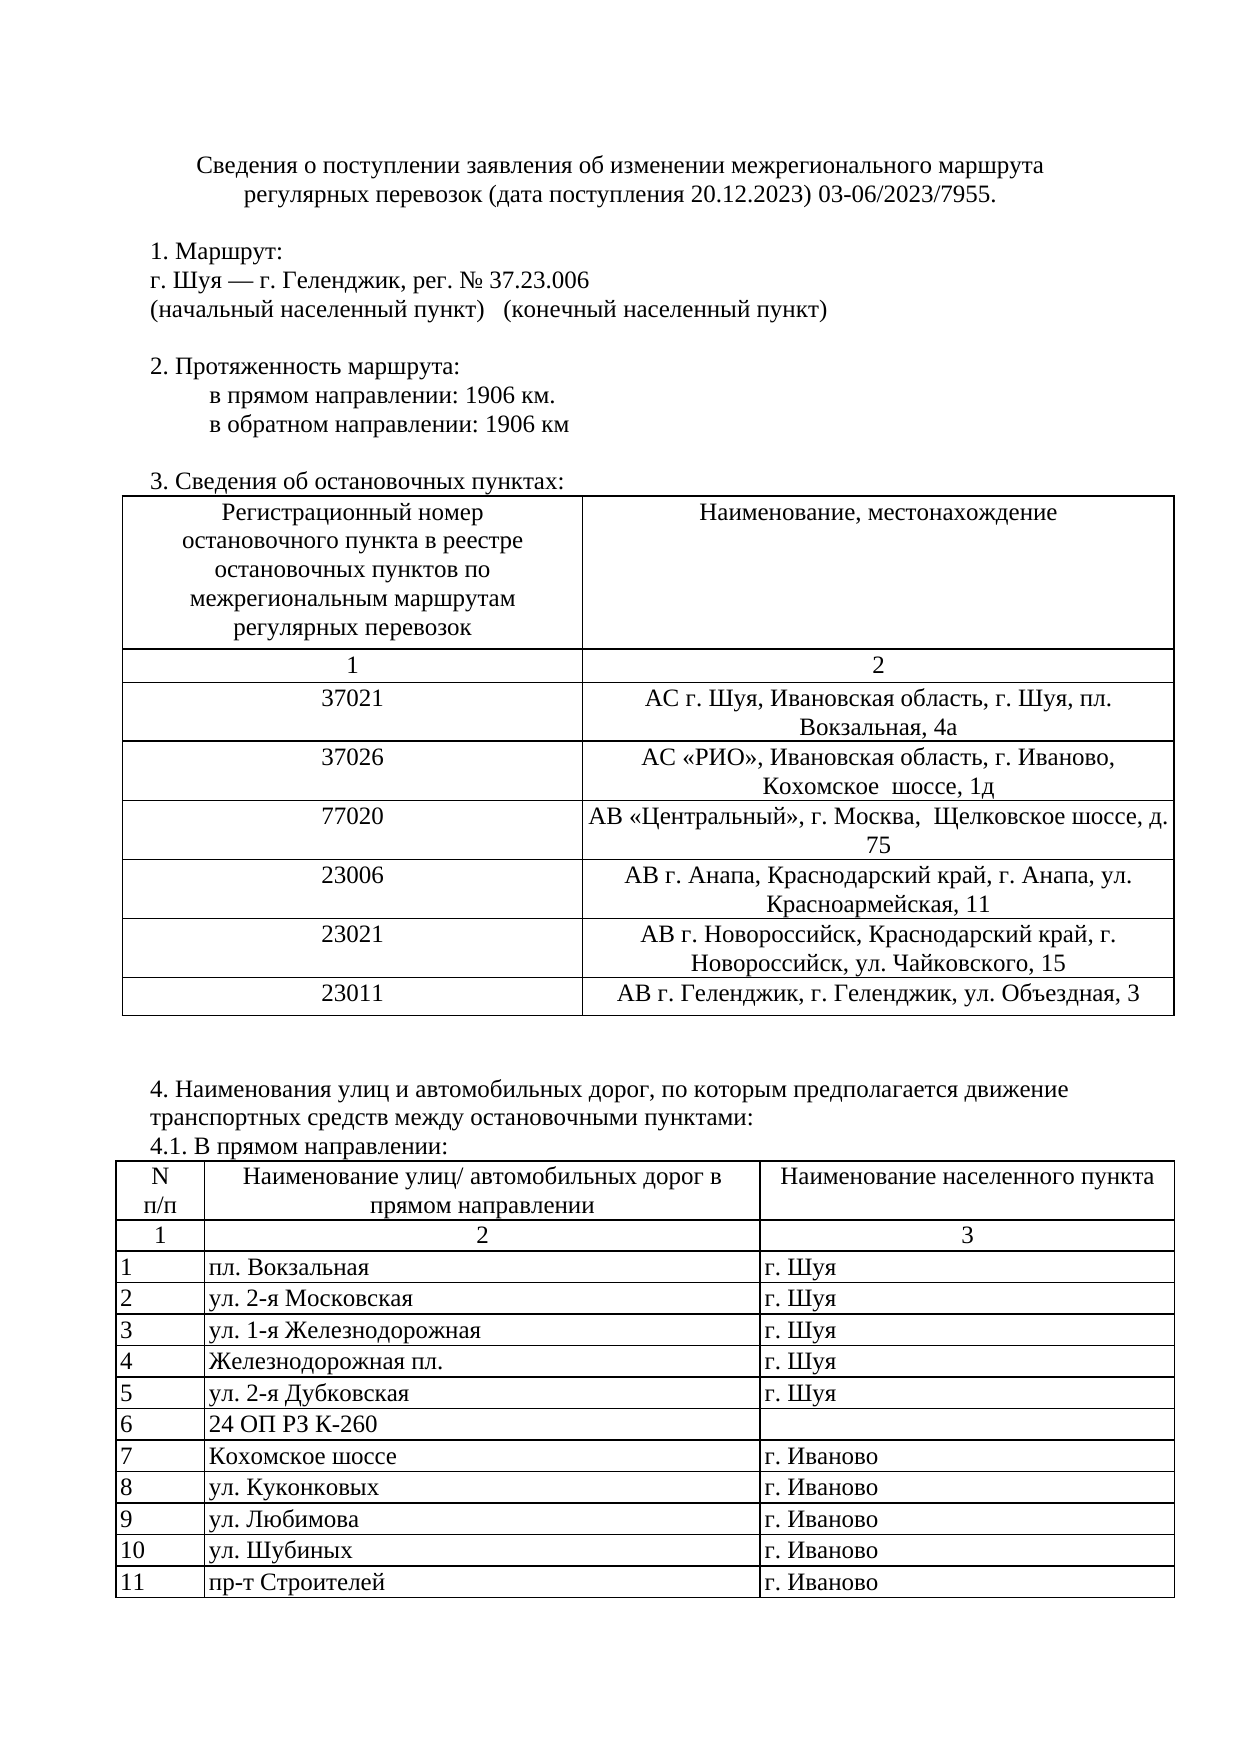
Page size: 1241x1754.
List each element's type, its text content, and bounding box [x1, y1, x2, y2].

table_cell 1 [117, 1221, 204, 1250]
text Сведения о поступлении заявления об изменении межрегионального маршрута регулярных перевозок (дата поступления 20.12.2023) 03-06/2023/7955. [150, 150, 1090, 207]
table_cell г. Иваново [761, 1441, 1174, 1471]
table_cell пр-т Строителей [205, 1567, 759, 1596]
table_cell г. Иваново [761, 1472, 1174, 1502]
text в обратном направлении: 1906 км [150, 409, 1090, 437]
table_cell [761, 1409, 1174, 1439]
text 3. Сведения об остановочных пунктах: [150, 466, 1090, 495]
table_cell АВ г. Геленджик, г. Геленджик, ул. Объездная, 3 [583, 978, 1173, 1014]
table_cell 1 [117, 1252, 204, 1282]
table_cell 7 [117, 1441, 204, 1471]
table_cell ул. 2-я Дубковская [205, 1378, 759, 1408]
table_cell 1 [123, 650, 582, 681]
table_cell ул. Любимова [205, 1504, 759, 1533]
table_cell 77020 [123, 801, 582, 858]
text 4.1. В прямом направлении: [150, 1131, 1090, 1160]
table_cell АС «РИО», Ивановская область, г. Иваново, Кохомское шоссе, 1д [583, 742, 1173, 799]
text г. Шуя — г. Геленджик, рег. № 37.23.006 [150, 265, 1090, 294]
text 1. Маршрут: [150, 236, 1090, 265]
table_cell 2 [583, 650, 1173, 681]
table_cell 23006 [123, 860, 582, 918]
table_cell Кохомское шоссе [205, 1441, 759, 1471]
table_cell 4 [117, 1346, 204, 1376]
table_cell АС г. Шуя, Ивановская область, г. Шуя, пл. Вокзальная, 4а [583, 683, 1173, 740]
table_cell 3 [761, 1221, 1174, 1250]
table_cell 3 [117, 1315, 204, 1345]
table_cell г. Иваново [761, 1504, 1174, 1533]
table_cell ул. Куконковых [205, 1472, 759, 1502]
table_cell г. Иваново [761, 1567, 1174, 1596]
table_cell ул. 1-я Железнодорожная [205, 1315, 759, 1345]
table_cell 37026 [123, 742, 582, 799]
table_cell 10 [117, 1535, 204, 1565]
table_cell 9 [117, 1504, 204, 1533]
table_header N п/п [117, 1162, 204, 1219]
table_cell г. Иваново [761, 1535, 1174, 1565]
table_cell 23011 [123, 978, 582, 1014]
table_cell 37021 [123, 683, 582, 740]
table_cell г. Шуя [761, 1252, 1174, 1282]
table_header Регистрационный номер остановочного пункта в реестре остановочных пунктов по межрегиональным маршрутам регулярных перевозок [123, 497, 582, 648]
table_cell 2 [117, 1283, 204, 1313]
text 4. Наименования улиц и автомобильных дорог, по которым предполагается движение транспортных средств между остановочными пунктами: [150, 1074, 1090, 1131]
table_cell 24 ОП РЗ К-260 [205, 1409, 759, 1439]
table_cell 11 [117, 1567, 204, 1596]
table_cell 6 [117, 1409, 204, 1439]
table_cell ул. Шубиных [205, 1535, 759, 1565]
table_cell г. Шуя [761, 1346, 1174, 1376]
text в прямом направлении: 1906 км. [150, 380, 1090, 409]
table_cell г. Шуя [761, 1315, 1174, 1345]
table_cell г. Шуя [761, 1283, 1174, 1313]
table_cell пл. Вокзальная [205, 1252, 759, 1282]
table_cell 23021 [123, 919, 582, 977]
table_cell 8 [117, 1472, 204, 1502]
table_cell АВ г. Анапа, Краснодарский край, г. Анапа, ул. Красноармейская, 11 [583, 860, 1173, 918]
table_cell г. Шуя [761, 1378, 1174, 1408]
table_header Наименование улиц/ автомобильных дорог в прямом направлении [205, 1162, 759, 1219]
text (начальный населенный пункт) (конечный населенный пункт) [150, 294, 1090, 322]
table_cell ул. 2-я Московская [205, 1283, 759, 1313]
table_cell АВ «Центральный», г. Москва, Щелковское шоссе, д. 75 [583, 801, 1173, 858]
table_cell АВ г. Новороссийск, Краснодарский край, г. Новороссийск, ул. Чайковского, 15 [583, 919, 1173, 977]
table_header Наименование населенного пункта [761, 1162, 1174, 1219]
table_cell 5 [117, 1378, 204, 1408]
table_cell 2 [205, 1221, 759, 1250]
text 2. Протяженность маршрута: [150, 351, 1090, 380]
table_cell Железнодорожная пл. [205, 1346, 759, 1376]
table_header Наименование, местонахождение [583, 497, 1173, 648]
